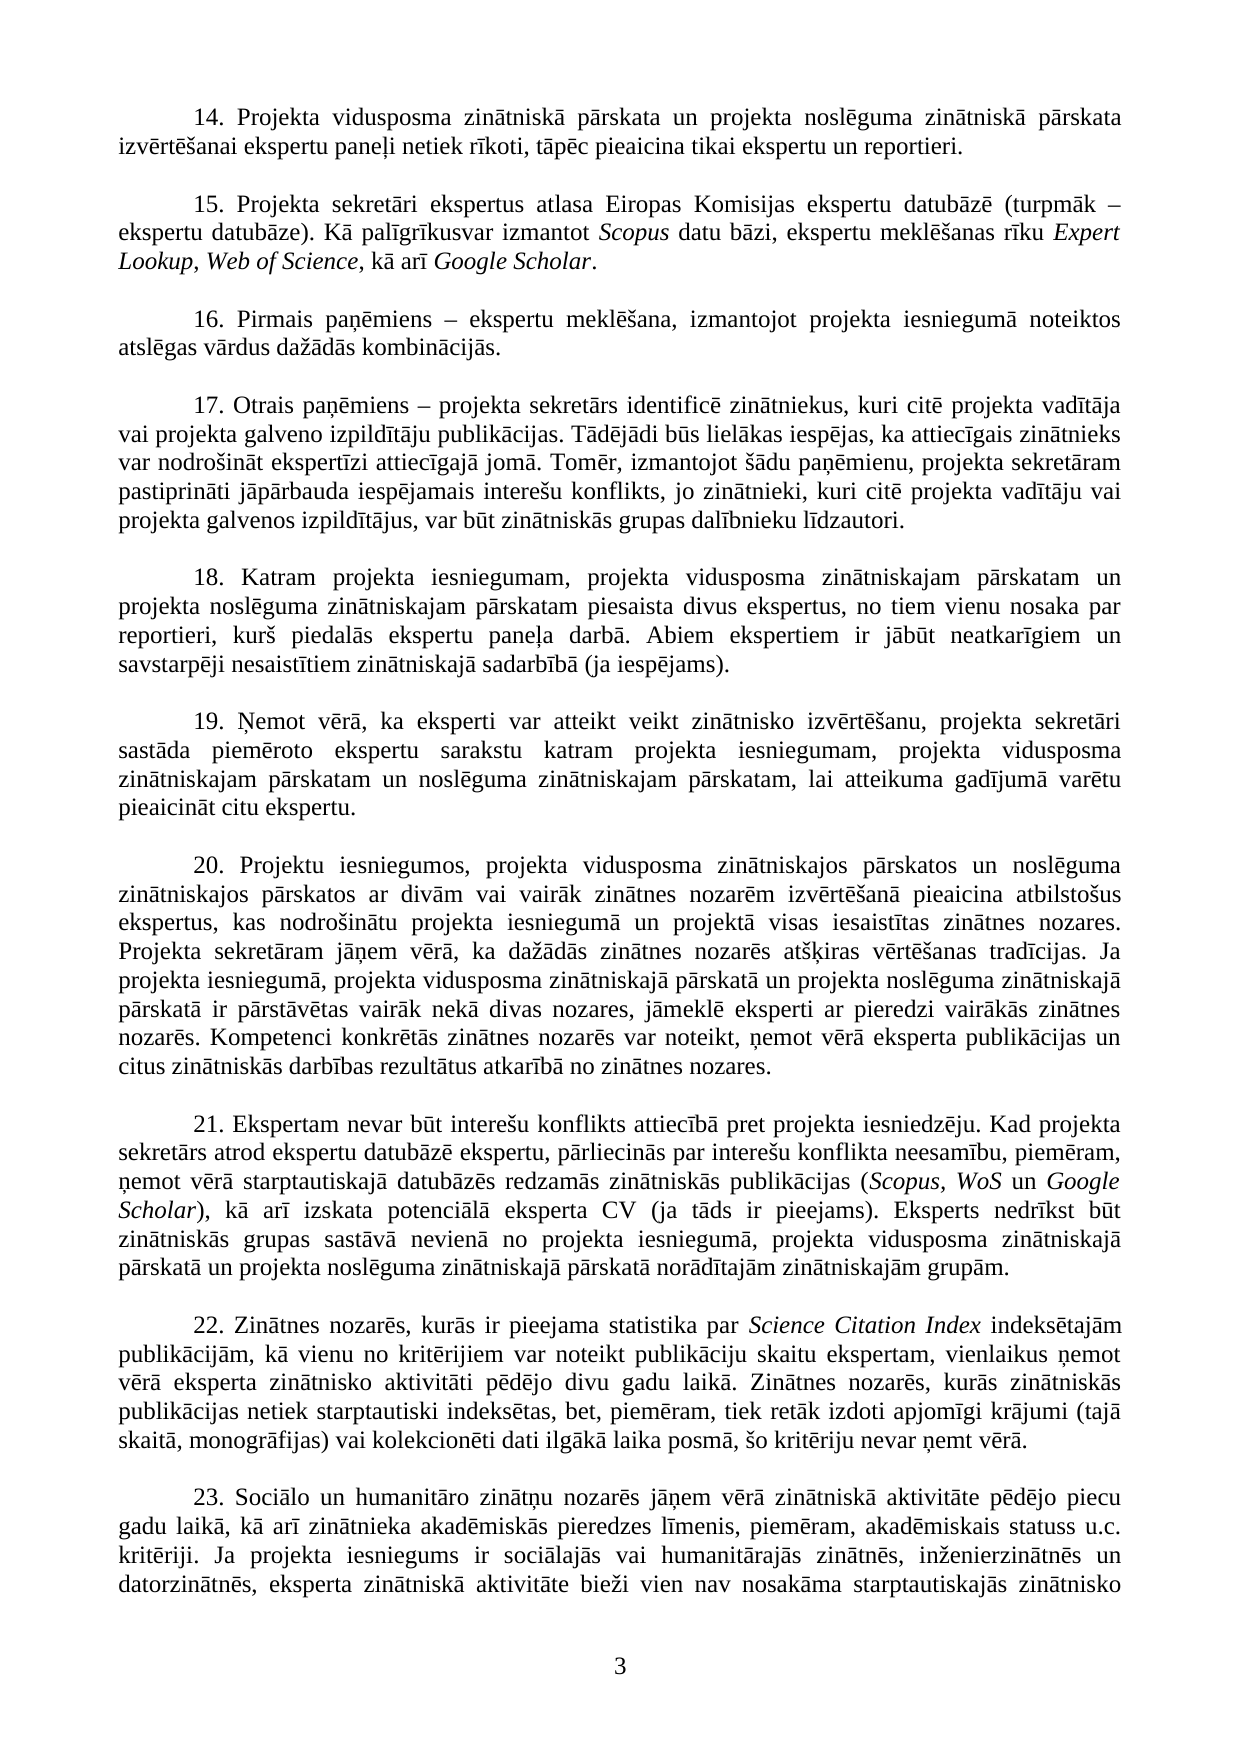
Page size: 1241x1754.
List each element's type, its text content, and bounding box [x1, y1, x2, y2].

list 14. Projekta vidusposma zinātniskā pārskata un projekta noslēguma zinātniskā pārskata izvērtēšanai ekspertu paneļi netiek rīkoti, tāpēc pieaicina tikai ekspertu un reportieri. [118, 102, 1122, 160]
list 18. Katram projekta iesniegumam, projekta vidusposma zinātniskajam pārskatam un projekta noslēguma zinātniskajam pārskatam piesaista divus ekspertus, no tiem vienu nosaka par reportieri, kurš piedalās ekspertu paneļa darbā. Abiem ekspertiem ir jābūt neatkarīgiem un savstarpēji nesaistītiem zinātniskajā sadarbībā (ja iespējams). [118, 562, 1122, 677]
list 22. Zinātnes nozarēs, kurās ir pieejama statistika par Science Citation Index indeksētajām publikācijām, kā vienu no kritērijiem var noteikt publikāciju skaitu ekspertam, vienlaikus ņemot vērā eksperta zinātnisko aktivitāti pēdējo divu gadu laikā. Zinātnes nozarēs, kurās zinātniskās publikācijas netiek starptautiski indeksētas, bet, piemēram, tiek retāk izdoti apjomīgi krājumi (tajā skaitā, monogrāfijas) vai kolekcionēti dati ilgākā laika posmā, šo kritēriju nevar ņemt vērā. [118, 1310, 1122, 1454]
list 15. Projekta sekretāri ekspertus atlasa Eiropas Komisijas ekspertu datubāzē (turpmāk – ekspertu datubāze). Kā palīgrīkusvar izmantot Scopus datu bāzi, ekspertu meklēšanas rīku Expert Lookup, Web of Science, kā arī Google Scholar. [118, 189, 1122, 275]
list 19. Ņemot vērā, ka eksperti var atteikt veikt zinātnisko izvērtēšanu, projekta sekretāri sastāda piemēroto ekspertu sarakstu katram projekta iesniegumam, projekta vidusposma zinātniskajam pārskatam un noslēguma zinātniskajam pārskatam, lai atteikuma gadījumā varētu pieaicināt citu ekspertu. [118, 706, 1122, 821]
list 20. Projektu iesniegumos, projekta vidusposma zinātniskajos pārskatos un noslēguma zinātniskajos pārskatos ar divām vai vairāk zinātnes nozarēm izvērtēšanā pieaicina atbilstošus ekspertus, kas nodrošinātu projekta iesniegumā un projektā visas iesaistītas zinātnes nozares. Projekta sekretāram jāņem vērā, ka dažādās zinātnes nozarēs atšķiras vērtēšanas tradīcijas. Ja projekta iesniegumā, projekta vidusposma zinātniskajā pārskatā un projekta noslēguma zinātniskajā pārskatā ir pārstāvētas vairāk nekā divas nozares, jāmeklē eksperti ar pieredzi vairākās zinātnes nozarēs. Kompetenci konkrētās zinātnes nozarēs var noteikt, ņemot vērā eksperta publikācijas un citus zinātniskās darbības rezultātus atkarībā no zinātnes nozares. [118, 850, 1122, 1080]
list 17. Otrais paņēmiens – projekta sekretārs identificē zinātniekus, kuri citē projekta vadītāja vai projekta galveno izpildītāju publikācijas. Tādējādi būs lielākas iespējas, ka attiecīgais zinātnieks var nodrošināt ekspertīzi attiecīgajā jomā. Tomēr, izmantojot šādu paņēmienu, projekta sekretāram pastiprināti jāpārbauda iespējamais interešu konflikts, jo zinātnieki, kuri citē projekta vadītāju vai projekta galvenos izpildītājus, var būt zinātniskās grupas dalībnieku līdzautori. [118, 390, 1122, 534]
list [118, 1482, 1122, 1597]
list 16. Pirmais paņēmiens – ekspertu meklēšana, izmantojot projekta iesniegumā noteiktos atslēgas vārdus dažādās kombinācijās. [118, 304, 1122, 361]
list 21. Ekspertam nevar būt interešu konflikts attiecībā pret projekta iesniedzēju. Kad projekta sekretārs atrod ekspertu datubāzē ekspertu, pārliecinās par interešu konflikta neesamību, piemēram, ņemot vērā starptautiskajā datubāzēs redzamās zinātniskās publikācijas (Scopus, WoS un Google Scholar), kā arī izskata potenciālā eksperta CV (ja tāds ir pieejams). Eksperts nedrīkst būt zinātniskās grupas sastāvā nevienā no projekta iesniegumā, projekta vidusposma zinātniskajā pārskatā un projekta noslēguma zinātniskajā pārskatā norādītajām zinātniskajām grupām. [118, 1109, 1122, 1281]
